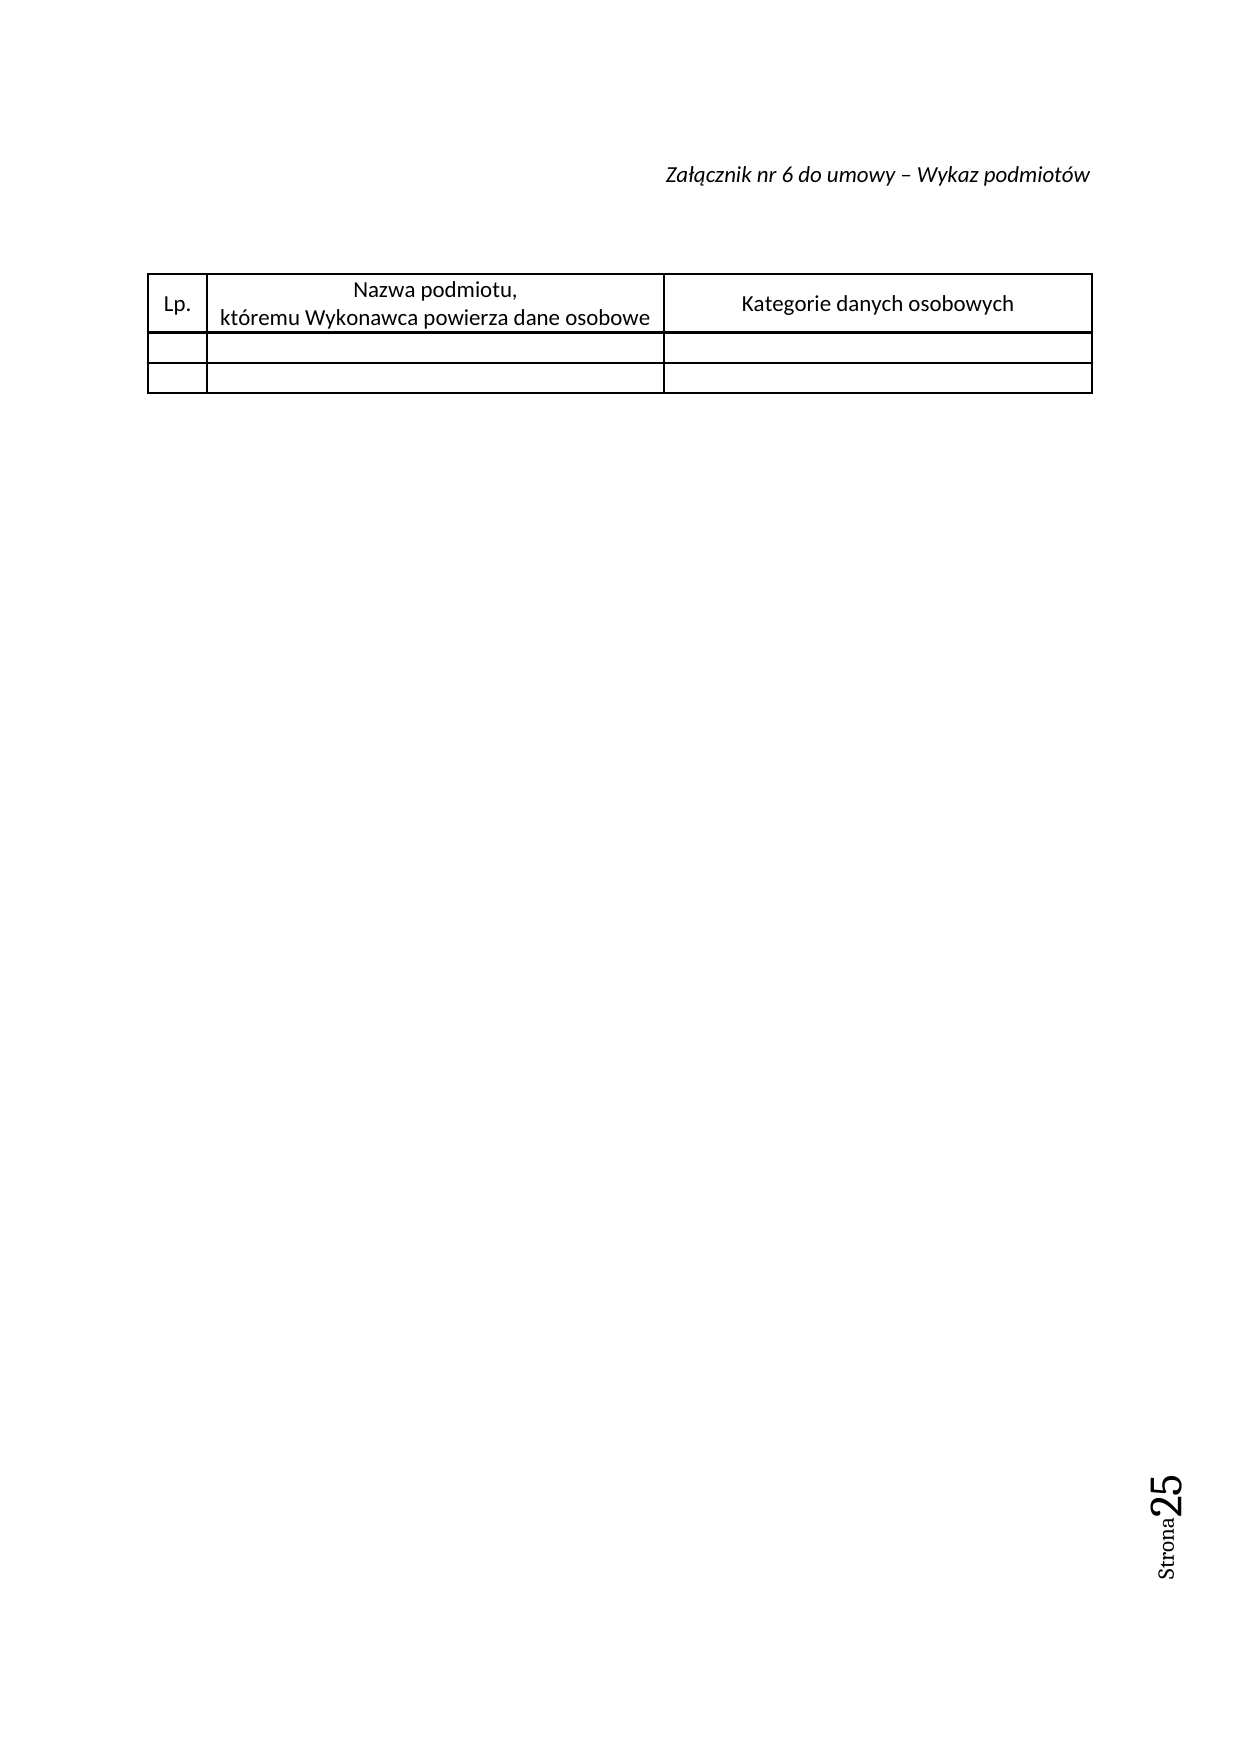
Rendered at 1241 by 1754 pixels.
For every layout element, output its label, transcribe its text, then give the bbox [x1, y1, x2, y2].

table_cell [208, 364, 663, 392]
table_header Kategorie danych osobowych [665, 275, 1091, 331]
table_cell [665, 334, 1091, 362]
table_cell [208, 334, 663, 362]
table_cell [149, 364, 206, 392]
table_header Lp. [149, 275, 206, 331]
table_cell [149, 334, 206, 362]
list Załącznik nr 6 do umowy – Wykaz podmiotów [110, 160, 1093, 188]
table_cell [665, 364, 1091, 392]
table_header Nazwa podmiotu, któremu Wykonawca powierza dane osobowe [208, 275, 663, 331]
